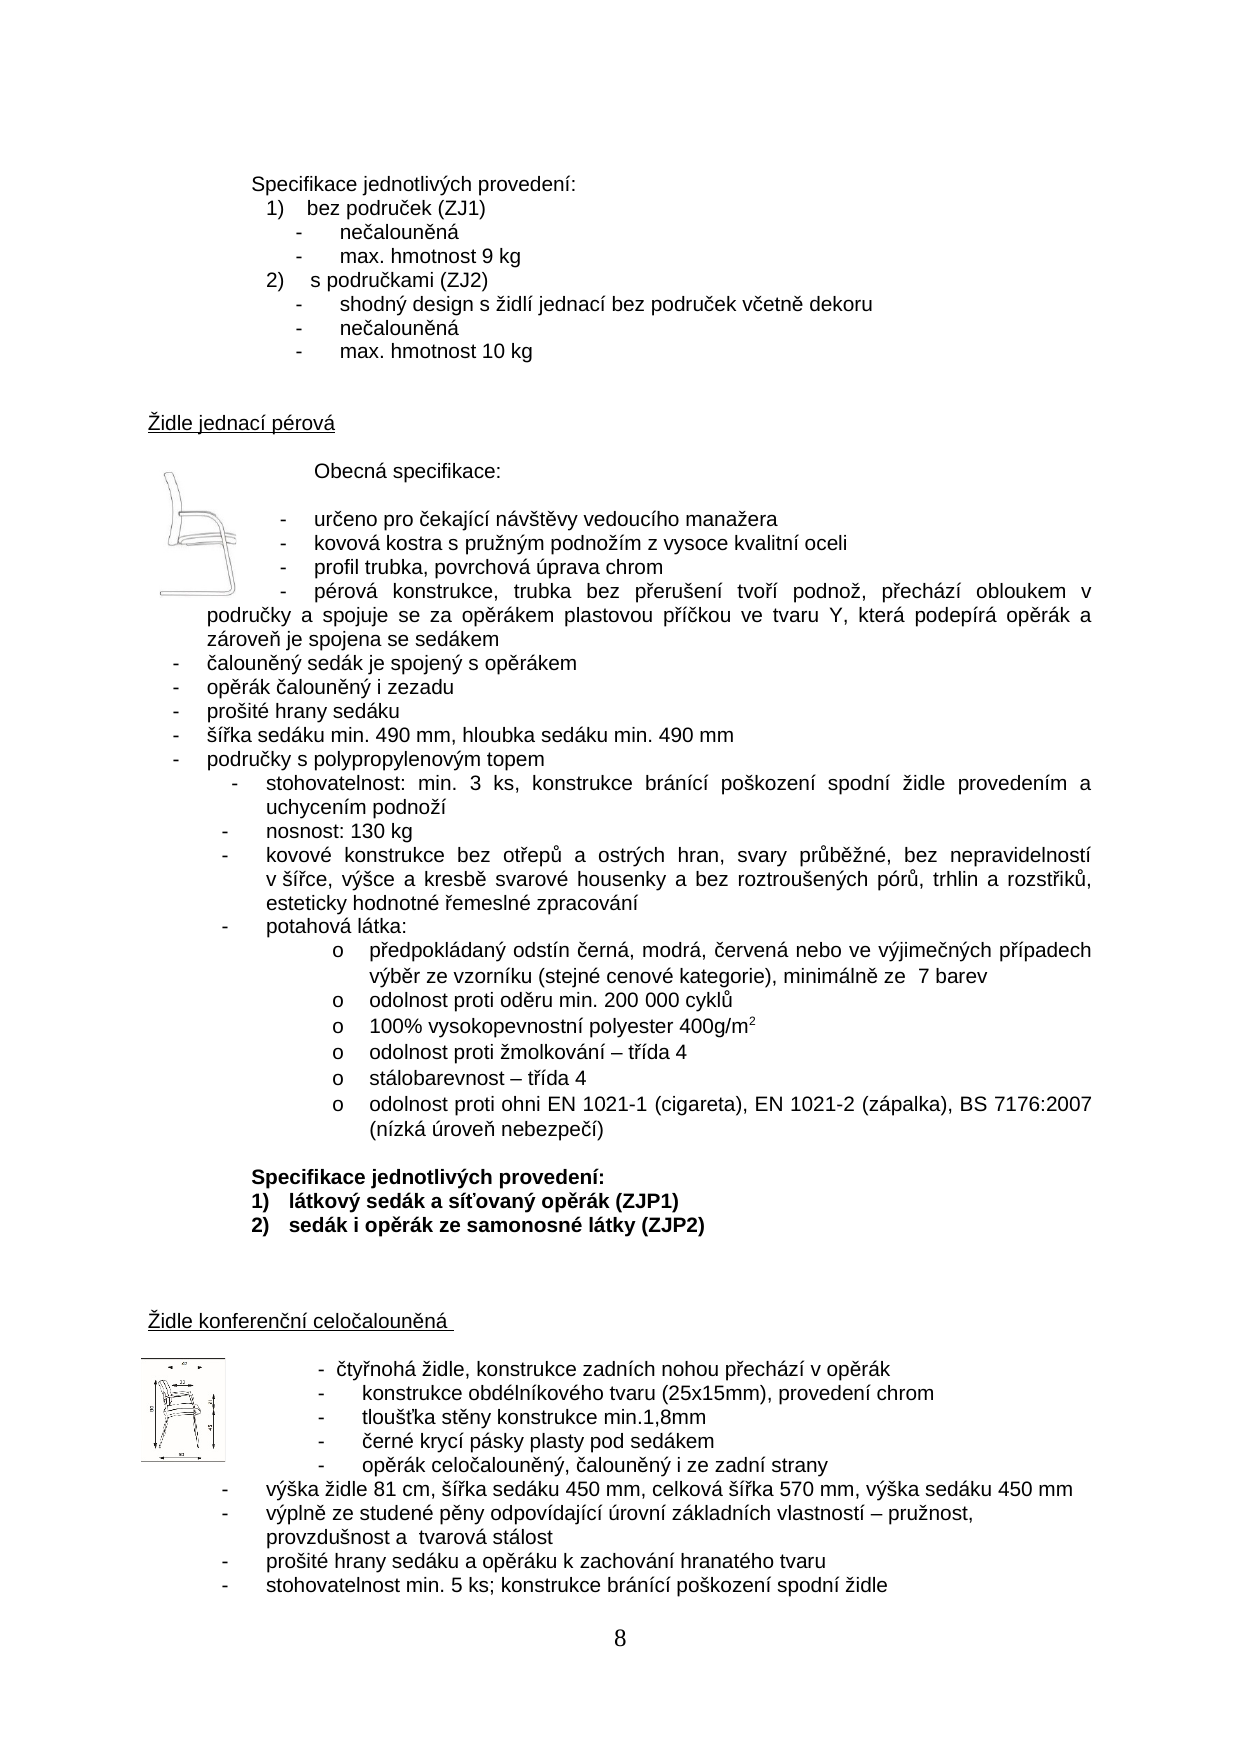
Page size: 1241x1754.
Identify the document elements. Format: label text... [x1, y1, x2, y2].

list odolnost proti žmolkování – třída 4 [332, 1040, 1093, 1066]
list látkový sedák a síťovaný opěrák (ZJP1) [251, 1189, 1093, 1213]
list konstrukce obdélníkového tvaru (25x15mm), provedení chrom [226, 1381, 1093, 1405]
list předpokládaný odstín černá, modrá, červená nebo ve výjimečných případech výběr ze vzorníku (stejné cenové kategorie), minimálně ze 7 barev [332, 938, 1093, 988]
picture [141, 1358, 226, 1462]
list s područkami (ZJ2) [266, 267, 1093, 291]
list nečalouněná [295, 315, 1093, 339]
picture [157, 470, 236, 596]
list 100% vysokopevnostní polyester 400g/m2 [332, 1014, 1093, 1040]
list sedák i opěrák ze samonosné látky (ZJP2) [251, 1213, 1093, 1237]
list shodný design s židlí jednací bez područek včetně dekoru [295, 291, 1093, 315]
list bez područek (ZJ1) [266, 196, 1093, 219]
list nosnost: 130 kg [221, 818, 1093, 842]
list max. hmotnost 9 kg [295, 243, 1093, 267]
list prošité hrany sedáku [172, 699, 1093, 723]
list odolnost proti oděru min. 200 000 cyklů [332, 988, 1093, 1014]
list profil trubka, povrchová úprava chrom [236, 555, 1093, 579]
list prošité hrany sedáku a opěráku k zachování hranatého tvaru [221, 1548, 1093, 1572]
list černé krycí pásky plasty pod sedákem [226, 1429, 1093, 1453]
text Obecná specifikace: [148, 459, 1093, 483]
list stohovatelnost: min. 3 ks, konstrukce bránící poškození spodní židle provedením a uchycením podnoží [231, 771, 1093, 818]
list max. hmotnost 10 kg [295, 339, 1093, 363]
list pérová konstrukce, trubka bez přerušení tvoří podnož, přechází obloukem v područky a spojuje se za opěrákem plastovou příčkou ve tvaru Y, která podepírá opěrák a zároveň je spojena se sedákem [172, 579, 1093, 651]
list čalouněný sedák je spojený s opěrákem [172, 651, 1093, 675]
list určeno pro čekající návštěvy vedoucího manažera [236, 507, 1093, 531]
list potahová látka: [221, 914, 1093, 938]
list kovové konstrukce bez otřepů a ostrých hran, svary průběžné, bez nepravidelností v šířce, výšce a kresbě svarové housenky a bez roztroušených pórů, trhlin a rozstřiků, esteticky hodnotné řemeslné zpracování [221, 842, 1093, 914]
list opěrák čalouněný i zezadu [172, 675, 1093, 699]
list opěrák celočalouněný, čalouněný i ze zadní strany [221, 1453, 1093, 1477]
list výška židle 81 cm, šířka sedáku 450 mm, celková šířka 570 mm, výška sedáku 450 mm [221, 1477, 1093, 1501]
list odolnost proti ohni EN 1021-1 (cigareta), EN 1021-2 (zápalka), BS 7176:2007 (nízká úroveň nebezpečí) [332, 1091, 1093, 1141]
list výplně ze studené pěny odpovídající úrovní základních vlastností – pružnost, provzdušnost a tvarová stálost [221, 1501, 1093, 1548]
text Židle konferenční celočalouněná [148, 1309, 1093, 1333]
text Specifikace jednotlivých provedení: [251, 172, 1093, 196]
list nečalouněná [295, 219, 1093, 243]
text - čtyřnohá židle, konstrukce zadních nohou přechází v opěrák [221, 1357, 1093, 1381]
list stálobarevnost – třída 4 [332, 1066, 1093, 1091]
list šířka sedáku min. 490 mm, hloubka sedáku min. 490 mm [172, 723, 1093, 747]
list tloušťka stěny konstrukce min.1,8mm [226, 1405, 1093, 1429]
list kovová kostra s pružným podnožím z vysoce kvalitní oceli [236, 531, 1093, 555]
list područky s polypropylenovým topem [172, 747, 1093, 771]
text Židle jednací pérová [148, 411, 1093, 435]
list stohovatelnost min. 5 ks; konstrukce bránící poškození spodní židle [221, 1572, 1093, 1596]
text Specifikace jednotlivých provedení: [251, 1165, 1093, 1189]
